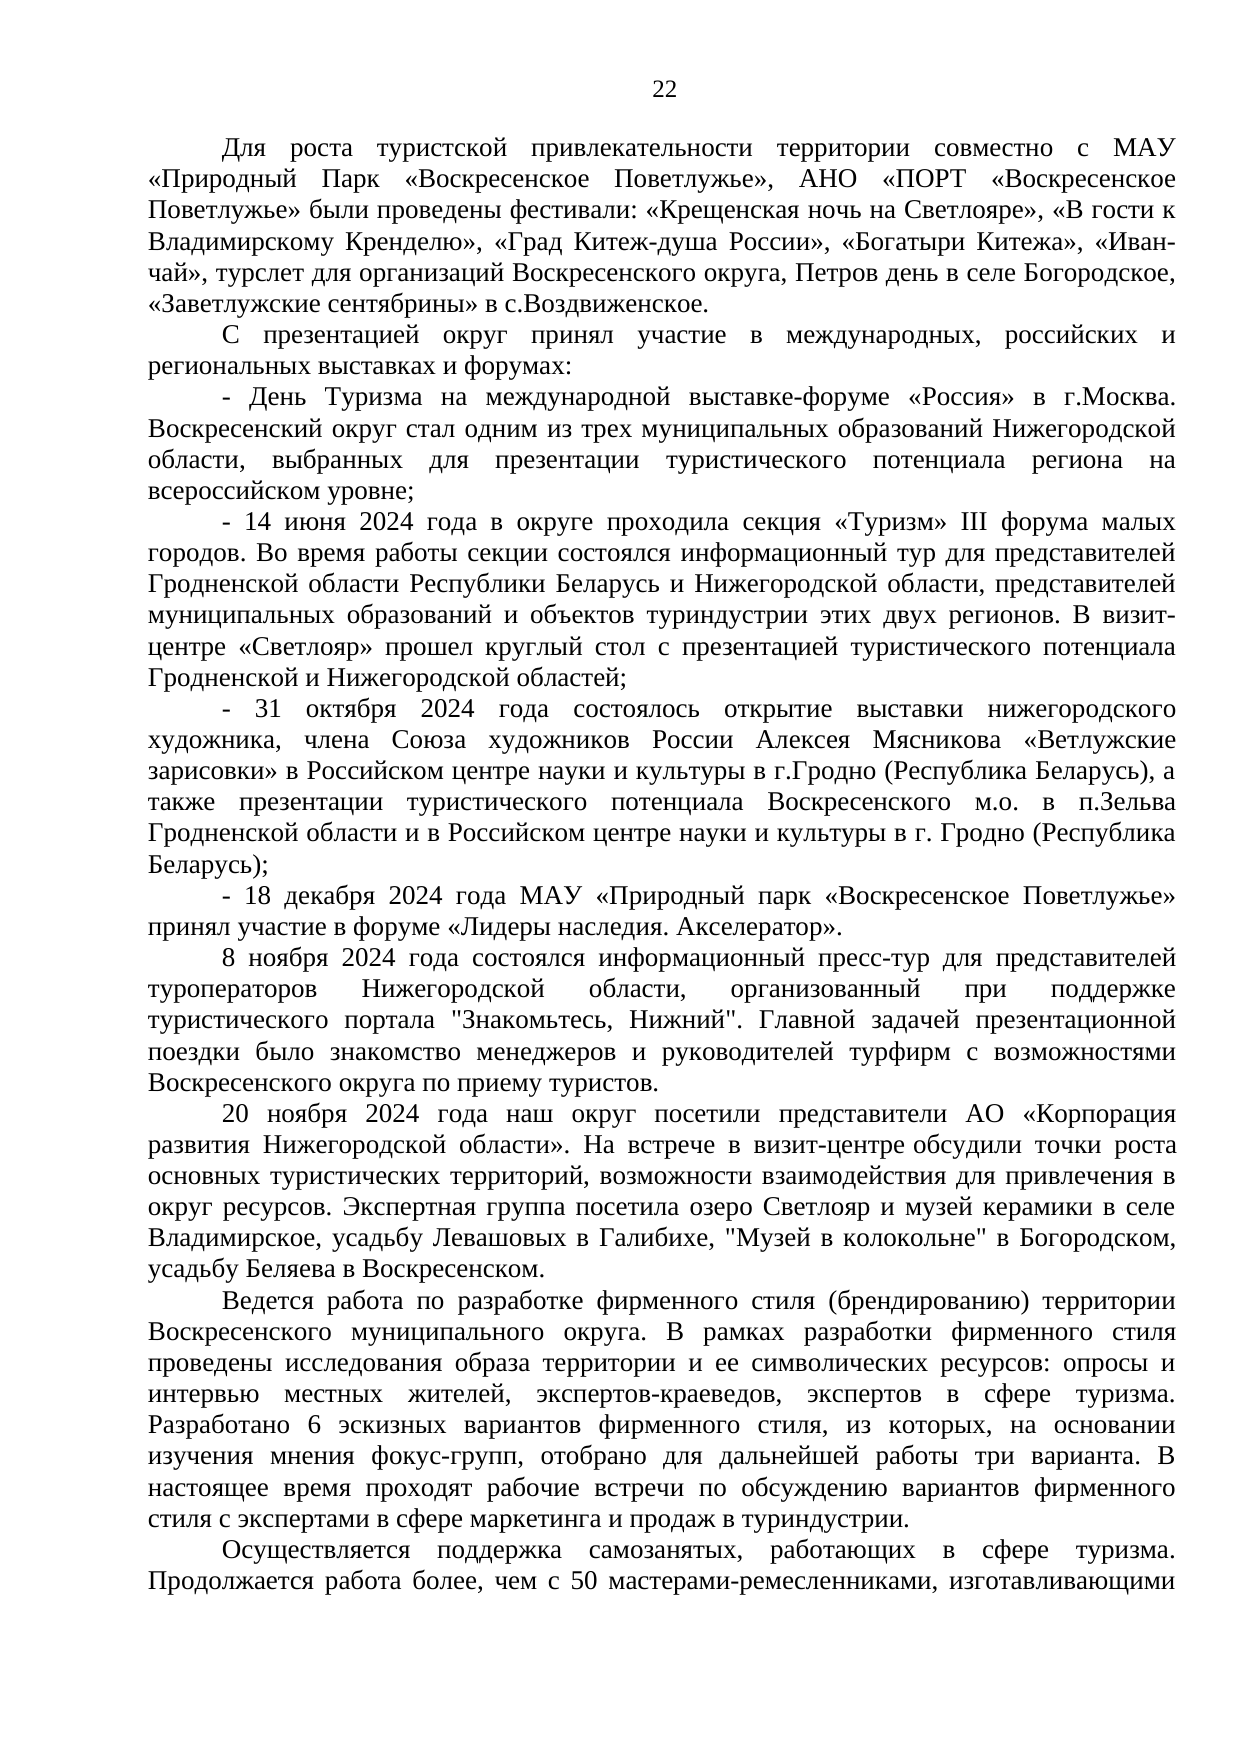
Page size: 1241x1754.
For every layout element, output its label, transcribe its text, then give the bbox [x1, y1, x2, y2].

text С презентацией округ принял участие в международных, российских и региональных выставках и форумах: [148, 318, 1177, 381]
text - 18 декабря 2024 года МАУ «Природный парк «Воскресенское Поветлужье» принял участие в форуме «Лидеры наследия. Акселератор». [148, 879, 1177, 941]
text - 14 июня 2024 года в округе проходила секция «Туризм» III форума малых городов. Во время работы секции состоялся информационный тур для представителей Гродненской области Республики Беларусь и Нижегородской области, представителей муниципальных образований и объектов туриндустрии этих двух регионов. В визит-центре «Светлояр» прошел круглый стол с презентацией туристического потенциала Гродненской и Нижегородской областей; [148, 505, 1177, 692]
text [148, 1533, 1177, 1595]
text 8 ноября 2024 года состоялся информационный пресс-тур для представителей туроператоров Нижегородской области, организованный при поддержке туристического портала "Знакомьтесь, Нижний". Главной задачей презентационной поездки было знакомство менеджеров и руководителей турфирм с возможностями Воскресенского округа по приему туристов. [148, 941, 1177, 1097]
text - 31 октября 2024 года состоялось открытие выставки нижегородского художника, члена Союза художников России Алексея Мясникова «Ветлужские зарисовки» в Российском центре науки и культуры в г.Гродно (Республика Беларусь), а также презентации туристического потенциала Воскресенского м.о. в п.Зельва Гродненской области и в Российском центре науки и культуры в г. Гродно (Республика Беларусь); [148, 692, 1177, 879]
text Для роста туристской привлекательности территории совместно с МАУ «Природный Парк «Воскресенское Поветлужье», АНО «ПОРТ «Воскресенское Поветлужье» были проведены фестивали: «Крещенская ночь на Светлояре», «В гости к Владимирскому Кренделю», «Град Китеж-душа России», «Богатыри Китежа», «Иван-чай», турслет для организаций Воскресенского округа, Петров день в селе Богородское, «Заветлужские сентябрины» в с.Воздвиженское. [148, 131, 1177, 318]
text - День Туризма на международной выставке-форуме «Россия» в г.Москва. Воскресенский округ стал одним из трех муниципальных образований Нижегородской области, выбранных для презентации туристического потенциала региона на всероссийском уровне; [148, 381, 1177, 505]
text 20 ноября 2024 года наш округ посетили представители АО «Корпорация развития Нижегородской области». На встрече в визит-центре обсудили точки роста основных туристических территорий, возможности взаимодействия для привлечения в округ ресурсов. Экспертная группа посетила озеро Светлояр и музей керамики в селе Владимирское, усадьбу Левашовых в Галибихе, "Музей в колокольне" в Богородском, усадьбу Беляева в Воскресенском. [148, 1097, 1177, 1284]
text Ведется работа по разработке фирменного стиля (брендированию) территории Воскресенского муниципального округа. В рамках разработки фирменного стиля проведены исследования образа территории и ее символических ресурсов: опросы и интервью местных жителей, экспертов-краеведов, экспертов в сфере туризма. Разработано 6 эскизных вариантов фирменного стиля, из которых, на основании изучения мнения фокус-групп, отобрано для дальнейшей работы три варианта. В настоящее время проходят рабочие встречи по обсуждению вариантов фирменного стиля с экспертами в сфере маркетинга и продаж в туриндустрии. [148, 1284, 1177, 1533]
